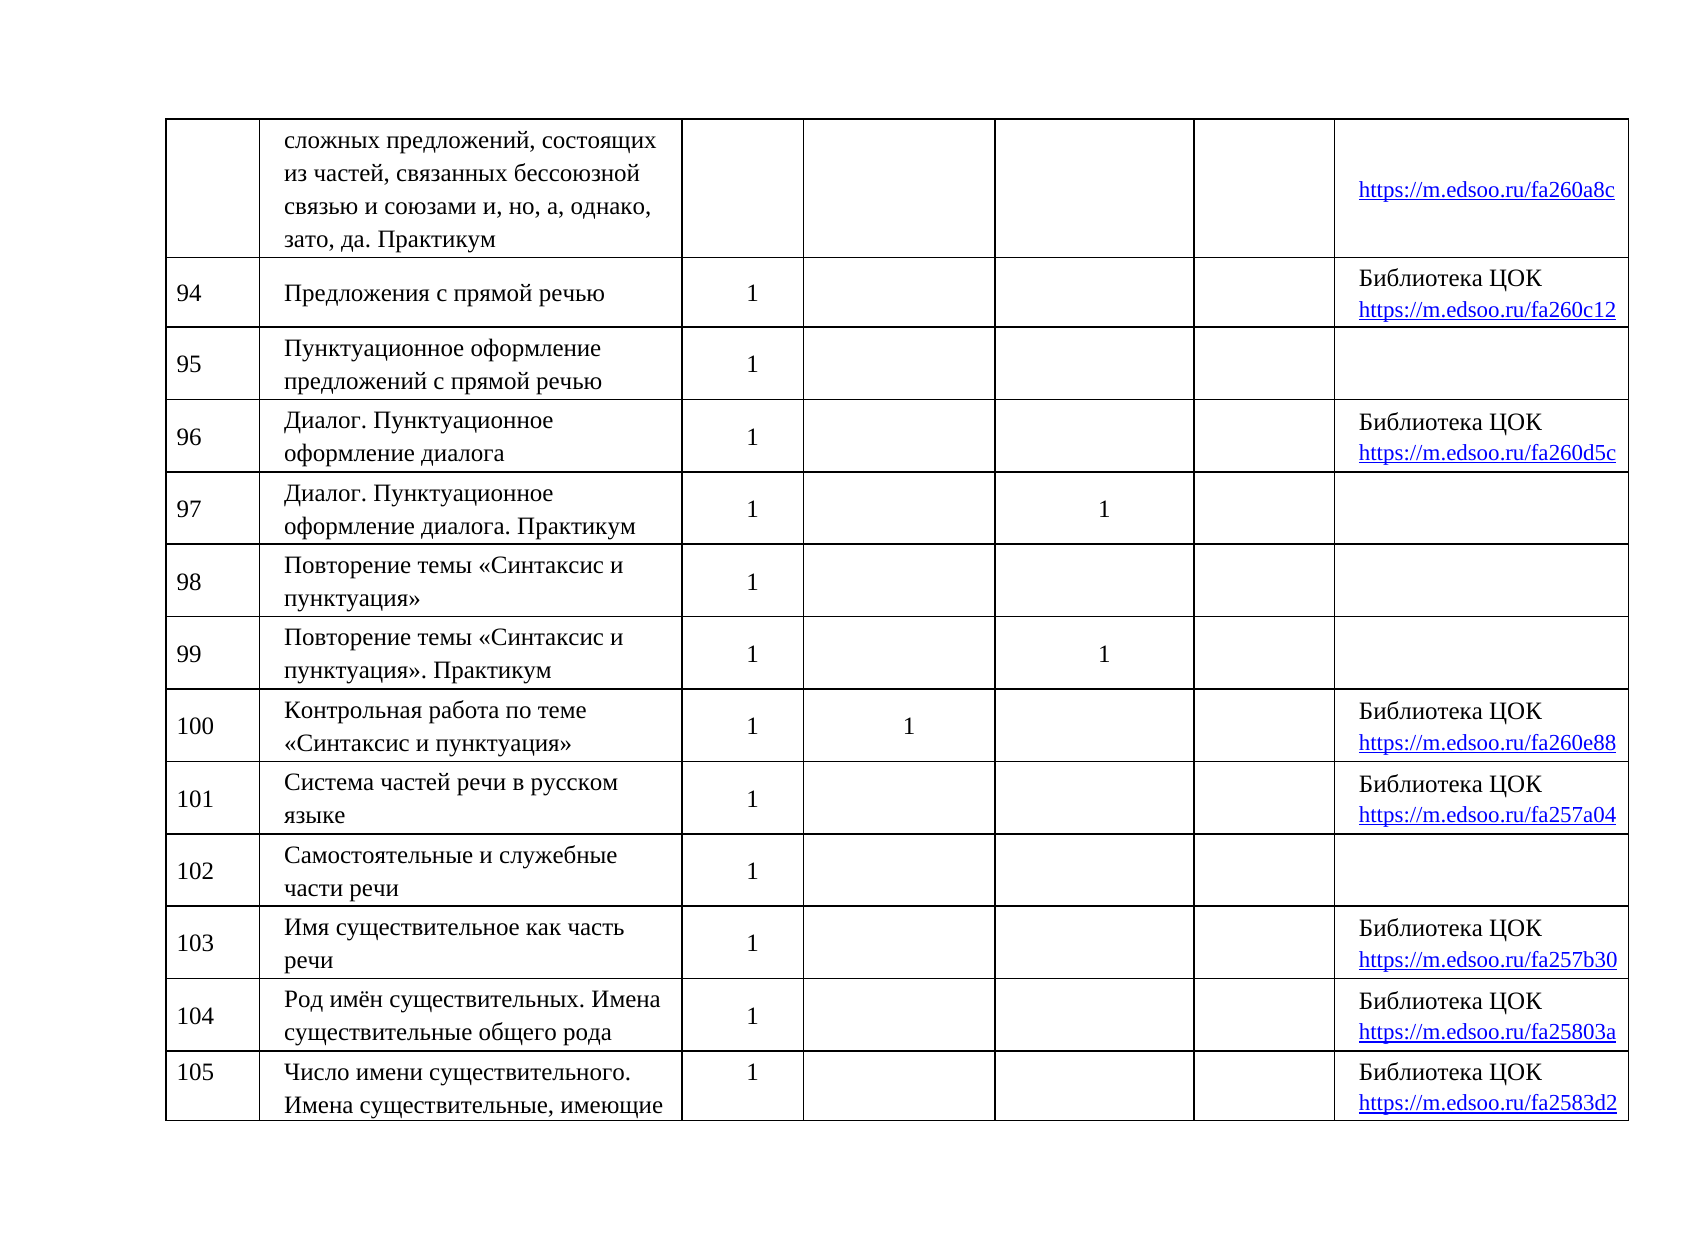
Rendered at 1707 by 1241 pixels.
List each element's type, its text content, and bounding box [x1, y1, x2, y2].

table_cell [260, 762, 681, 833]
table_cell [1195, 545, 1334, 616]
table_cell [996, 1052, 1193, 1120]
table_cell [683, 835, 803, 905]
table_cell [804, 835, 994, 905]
table_cell 1 [683, 473, 803, 543]
table_cell Предложения с прямой речью [260, 258, 681, 326]
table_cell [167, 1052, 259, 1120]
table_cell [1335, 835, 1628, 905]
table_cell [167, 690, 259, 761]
table_cell [804, 400, 994, 471]
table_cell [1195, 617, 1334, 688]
table_cell [1195, 400, 1334, 471]
table_cell [1195, 120, 1334, 257]
table_cell Диалог. Пунктуационное оформление диалога. Практикум [260, 473, 681, 543]
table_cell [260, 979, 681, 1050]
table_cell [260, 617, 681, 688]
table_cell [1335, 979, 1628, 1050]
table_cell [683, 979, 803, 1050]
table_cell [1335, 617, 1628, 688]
table_cell Пунктуационное оформление предложений с прямой речью [260, 328, 681, 398]
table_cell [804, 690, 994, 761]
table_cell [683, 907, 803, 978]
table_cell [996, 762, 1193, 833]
table_cell Библиотека ЦОК https://m.edsoo.ru/fa260d5c [1335, 400, 1628, 471]
table_cell 1 [683, 328, 803, 398]
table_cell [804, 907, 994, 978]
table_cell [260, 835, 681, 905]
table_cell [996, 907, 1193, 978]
table_cell [804, 328, 994, 398]
table_cell 1 [683, 545, 803, 616]
table_cell [1195, 328, 1334, 398]
table_cell [996, 328, 1193, 398]
table_cell 1 [683, 400, 803, 471]
table_cell 96 [167, 400, 259, 471]
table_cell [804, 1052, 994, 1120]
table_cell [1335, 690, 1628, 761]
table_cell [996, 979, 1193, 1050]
table_cell [996, 258, 1193, 326]
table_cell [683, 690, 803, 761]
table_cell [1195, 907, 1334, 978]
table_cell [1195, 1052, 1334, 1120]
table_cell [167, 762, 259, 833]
table_cell [804, 473, 994, 543]
table_cell 1 [996, 120, 1193, 257]
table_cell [1335, 120, 1628, 257]
table_cell Диалог. Пунктуационное оформление диалога [260, 400, 681, 471]
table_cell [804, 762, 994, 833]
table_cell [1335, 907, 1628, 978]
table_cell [260, 120, 681, 257]
table_cell [804, 545, 994, 616]
table_cell 93 [167, 120, 259, 257]
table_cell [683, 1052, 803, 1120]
table_cell [804, 258, 994, 326]
table_cell 95 [167, 328, 259, 398]
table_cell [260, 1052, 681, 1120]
table_cell 1 [683, 120, 803, 257]
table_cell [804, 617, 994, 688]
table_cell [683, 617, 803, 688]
table_cell 1 [996, 473, 1193, 543]
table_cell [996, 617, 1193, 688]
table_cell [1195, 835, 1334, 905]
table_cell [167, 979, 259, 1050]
table_cell [804, 120, 994, 257]
table_cell 97 [167, 473, 259, 543]
table_cell [1195, 258, 1334, 326]
table_cell Библиотека ЦОК https://m.edsoo.ru/fa260c12 [1335, 258, 1628, 326]
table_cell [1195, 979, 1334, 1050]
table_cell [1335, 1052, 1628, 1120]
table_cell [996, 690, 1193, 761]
table_cell [1195, 473, 1334, 543]
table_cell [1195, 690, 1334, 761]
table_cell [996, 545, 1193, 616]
table_cell 98 [167, 545, 259, 616]
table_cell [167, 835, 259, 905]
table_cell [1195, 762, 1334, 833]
table_cell [996, 400, 1193, 471]
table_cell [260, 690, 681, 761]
table_cell Повторение темы «Синтаксис и пунктуация» [260, 545, 681, 616]
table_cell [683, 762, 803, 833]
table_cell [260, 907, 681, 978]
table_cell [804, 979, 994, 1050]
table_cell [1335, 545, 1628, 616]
table_cell [1335, 473, 1628, 543]
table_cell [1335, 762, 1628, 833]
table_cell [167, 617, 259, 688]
table_cell 1 [683, 258, 803, 326]
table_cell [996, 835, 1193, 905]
table_cell [1335, 328, 1628, 398]
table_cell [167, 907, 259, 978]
table_cell 94 [167, 258, 259, 326]
